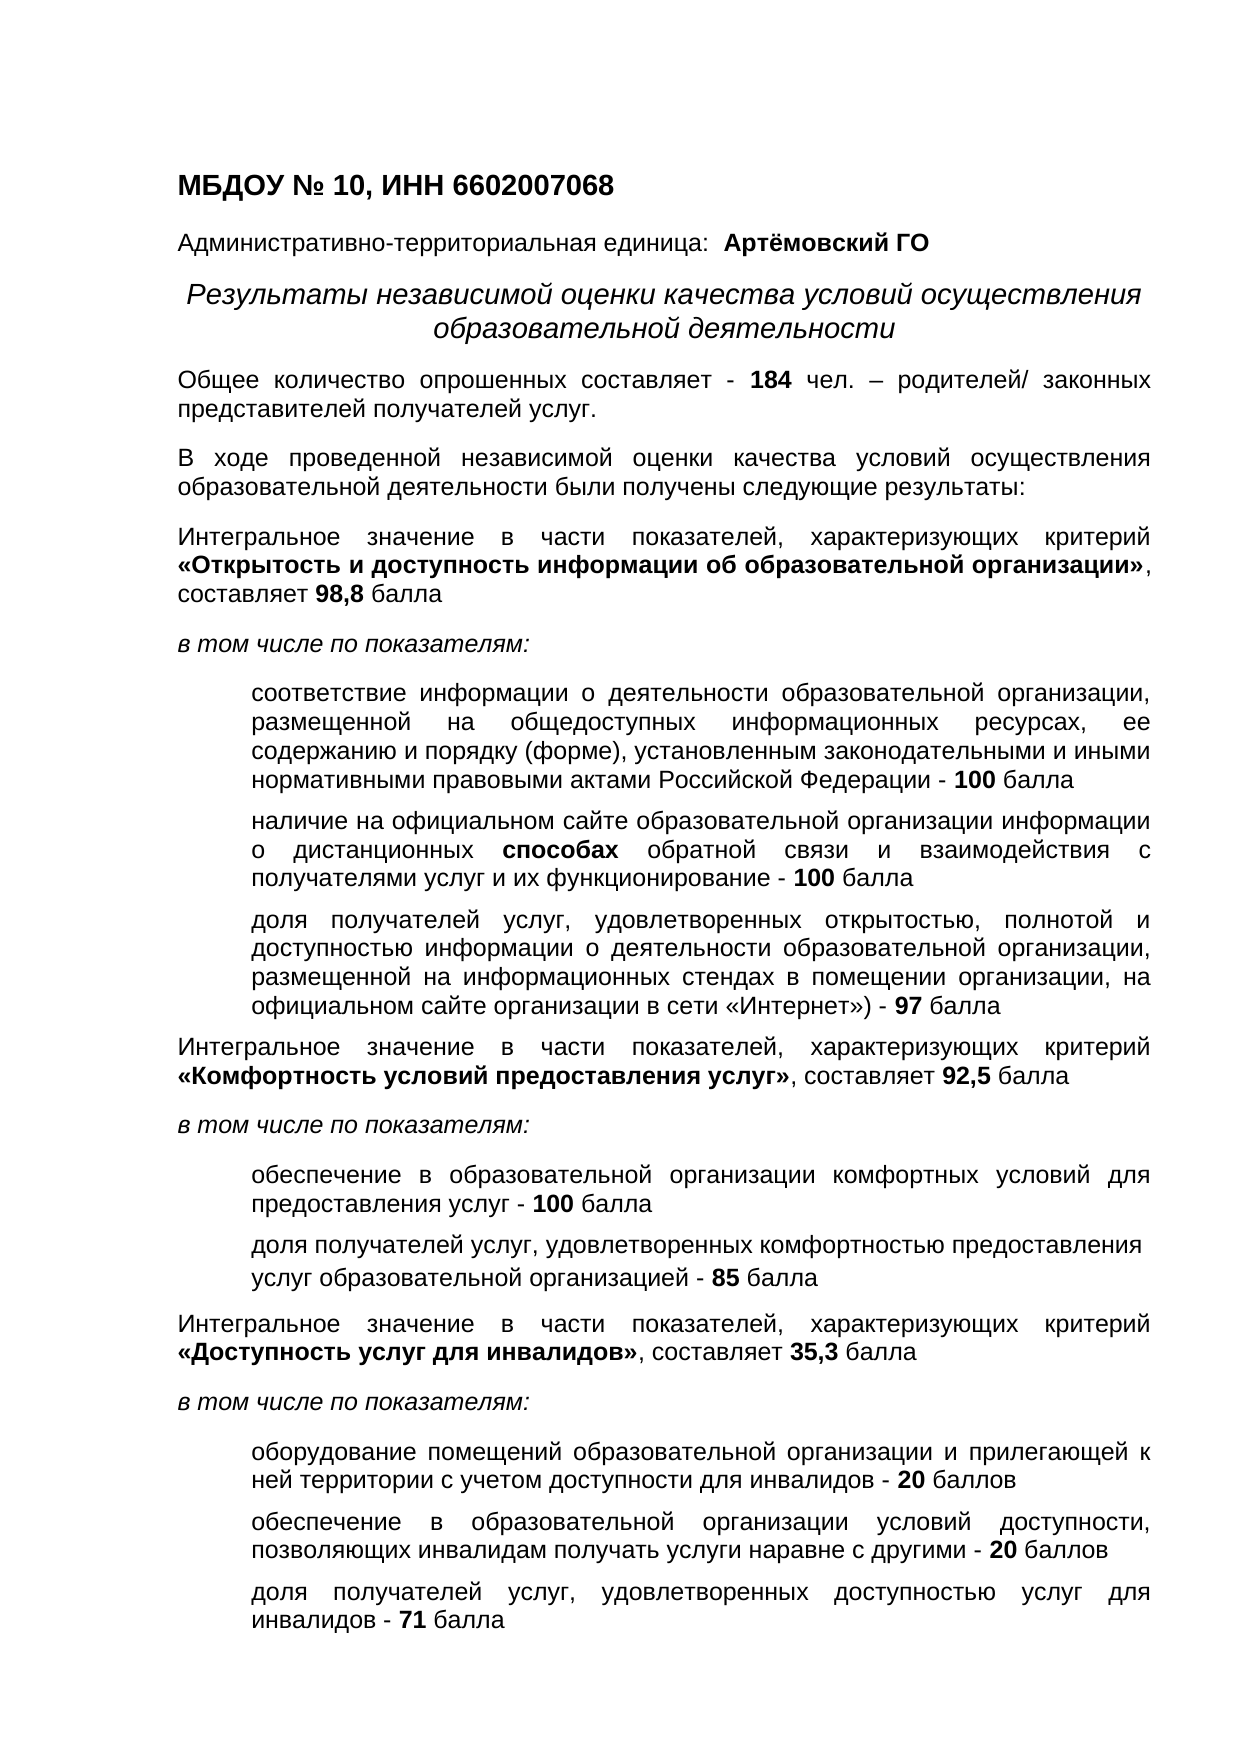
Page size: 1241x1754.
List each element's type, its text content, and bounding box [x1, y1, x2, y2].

text оборудование помещений образовательной организации и прилегающей к ней территории с учетом доступности для инвалидов - 20 баллов [251, 1436, 1152, 1494]
text обеспечение в образовательной организации комфортных условий для предоставления услуг - 100 балла [251, 1160, 1152, 1217]
text Интегральное значение в части показателей, характеризующих критерий «Открытость и доступность информации об образовательной организации», составляет 98,8 балла [177, 522, 1152, 608]
text доля получателей услуг, удовлетворенных комфортностью предоставления услуг образовательной организацией - 85 балла [251, 1230, 1152, 1292]
text Административно-территориальная единица: Артёмовский ГО [177, 227, 1152, 256]
text доля получателей услуг, удовлетворенных доступностью услуг для инвалидов - 71 балла [251, 1576, 1152, 1634]
text Общее количество опрошенных составляет - 184 чел. – родителей/ законных представителей получателей услуг. [177, 365, 1152, 422]
text доля получателей услуг, удовлетворенных открытостью, полнотой и доступностью информации о деятельности образовательной организации, размещенной на информационных стендах в помещении организации, на официальном сайте организации в сети «Интернет») - 97 балла [251, 904, 1152, 1019]
text Интегральное значение в части показателей, характеризующих критерий «Доступность услуг для инвалидов», составляет 35,3 балла [177, 1308, 1152, 1366]
text в том числе по показателям: [177, 629, 1152, 657]
text Интегральное значение в части показателей, характеризующих критерий «Комфортность условий предоставления услуг», составляет 92,5 балла [177, 1032, 1152, 1089]
text в том числе по показателям: [177, 1387, 1152, 1416]
text наличие на официальном сайте образовательной организации информации о дистанционных способах обратной связи и взаимодействия с получателями услуг и их функционирование - 100 балла [251, 806, 1152, 892]
text обеспечение в образовательной организации условий доступности, позволяющих инвалидам получать услуги наравне с другими - 20 баллов [251, 1506, 1152, 1564]
text Результаты независимой оценки качества условий осуществления образовательной деятельности [177, 277, 1152, 344]
text соответствие информации о деятельности образовательной организации, размещенной на общедоступных информационных ресурсах, ее содержанию и порядку (форме), установленным законодательными и иными нормативными правовыми актами Российской Федерации - 100 балла [251, 678, 1152, 793]
subtitle МБДОУ № 10, ИНН 6602007068 [177, 168, 1152, 202]
text В ходе проведенной независимой оценки качества условий осуществления образовательной деятельности были получены следующие результаты: [177, 443, 1152, 501]
text в том числе по показателям: [177, 1110, 1152, 1139]
